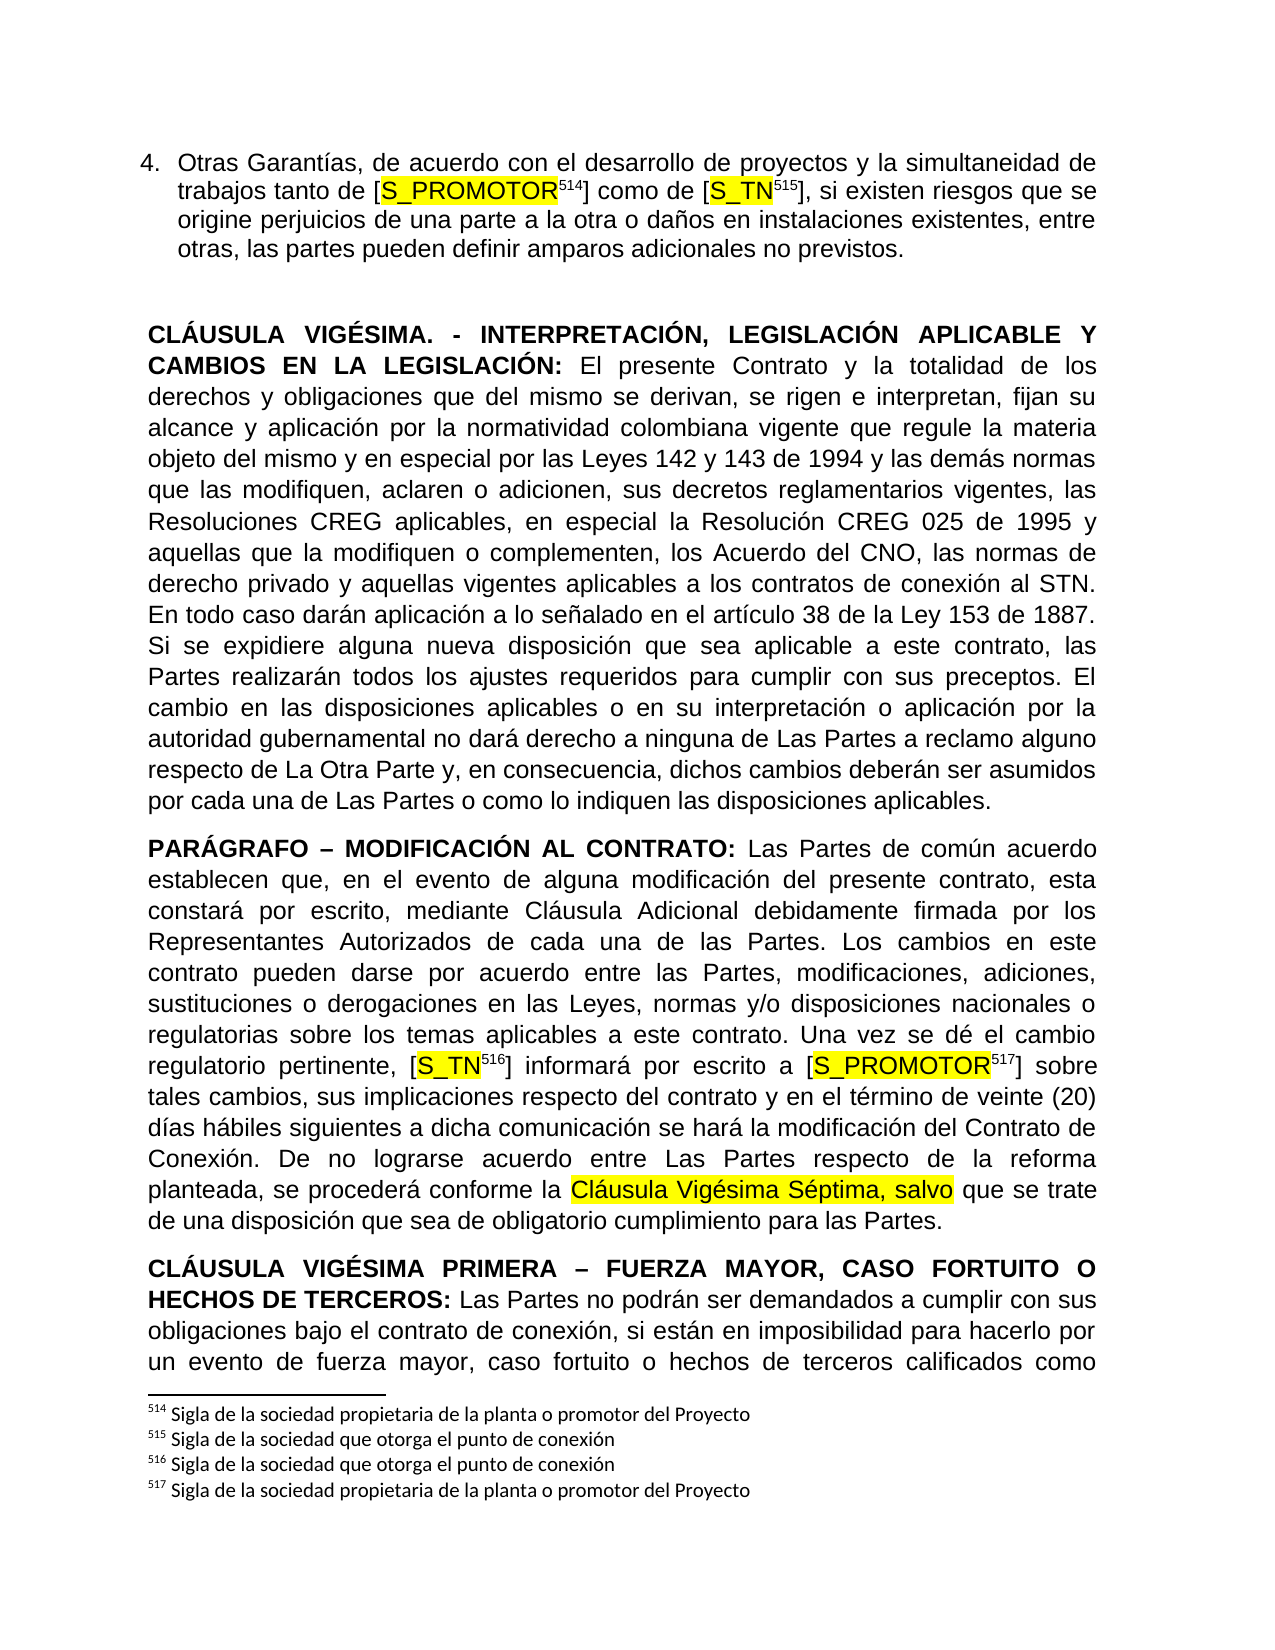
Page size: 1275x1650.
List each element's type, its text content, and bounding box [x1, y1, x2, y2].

list Otras Garantías, de acuerdo con el desarrollo de proyectos y la simultaneidad de trabajos tanto de [S_PROMOTOR] como de [S_TN], si existen riesgos que se origine perjuicios de una parte a la otra o daños en instalaciones existentes, entre otras, las partes pueden definir amparos adicionales no previstos. [140, 148, 1098, 263]
text CLÁUSULA VIGÉSIMA. - INTERPRETACIÓN, LEGISLACIÓN APLICABLE Y CAMBIOS EN LA LEGISLACIÓN: El presente Contrato y la totalidad de los derechos y obligaciones que del mismo se derivan, se rigen e interpretan, fijan su alcance y aplicación por la normatividad colombiana vigente que regule la materia objeto del mismo y en especial por las Leyes 142 y 143 de 1994 y las demás normas que las modifiquen, aclaren o adicionen, sus decretos reglamentarios vigentes, las Resoluciones CREG aplicables, en especial la Resolución CREG 025 de 1995 y aquellas que la modifiquen o complementen, los Acuerdo del CNO, las normas de derecho privado y aquellas vigentes aplicables a los contratos de conexión al STN. En todo caso darán aplicación a lo señalado en el artículo 38 de la Ley 153 de 1887. Si se expidiere alguna nueva disposición que sea aplicable a este contrato, las Partes realizarán todos los ajustes requeridos para cumplir con sus preceptos. El cambio en las disposiciones aplicables o en su interpretación o aplicación por la autoridad gubernamental no dará derecho a ninguna de Las Partes a reclamo alguno respecto de La Otra Parte y, en consecuencia, dichos cambios deberán ser asumidos por cada una de Las Partes o como lo indiquen las disposiciones aplicables. [148, 320, 1098, 814]
text PARÁGRAFO – MODIFICACIÓN AL CONTRATO: Las Partes de común acuerdo establecen que, en el evento de alguna modificación del presente contrato, esta constará por escrito, mediante Cláusula Adicional debidamente firmada por los Representantes Autorizados de cada una de las Partes. Los cambios en este contrato pueden darse por acuerdo entre las Partes, modificaciones, adiciones, sustituciones o derogaciones en las Leyes, normas y/o disposiciones nacionales o regulatorias sobre los temas aplicables a este contrato. Una vez se dé el cambio regulatorio pertinente, [S_TN] informará por escrito a [S_PROMOTOR] sobre tales cambios, sus implicaciones respecto del contrato y en el término de veinte (20) días hábiles siguientes a dicha comunicación se hará la modificación del Contrato de Conexión. De no lograrse acuerdo entre Las Partes respecto de la reforma planteada, se procederá conforme la Cláusula Vigésima Séptima, salvo que se trate de una disposición que sea de obligatorio cumplimiento para las Partes. [148, 833, 1098, 1235]
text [148, 1254, 1098, 1376]
